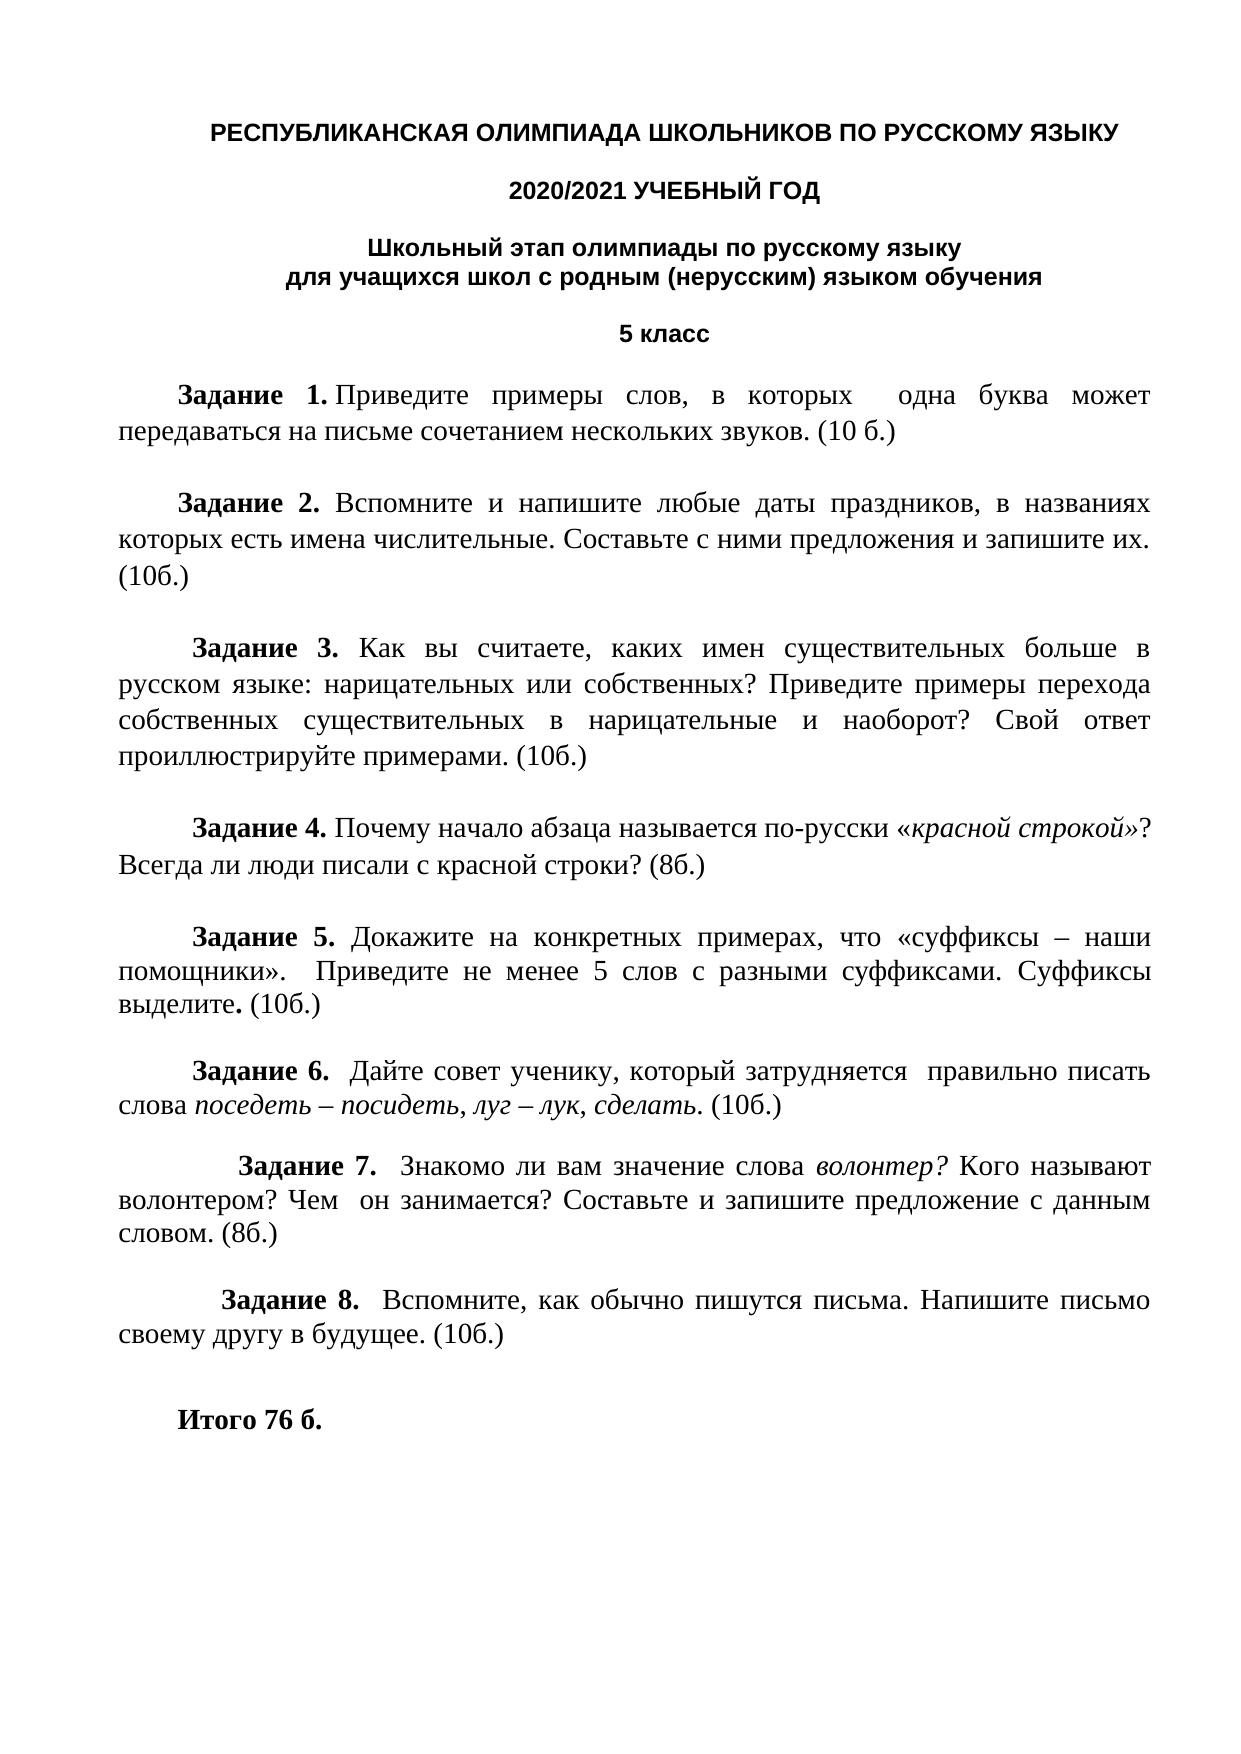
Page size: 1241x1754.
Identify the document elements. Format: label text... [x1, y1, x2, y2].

text Итого 76 б. [118, 1402, 1152, 1436]
text Задание 7. Знакомо ли вам значение слова волонтер? Кого называют волонтером? Чем он занимается? Составьте и запишите предложение с данным словом. (8б.) [118, 1148, 1152, 1249]
text для учащихся школ с родным (нерусским) языком обучения [118, 262, 1152, 291]
text Школьный этап олимпиады по русскому языку [118, 233, 1152, 262]
text Задание 1. Приведите примеры слов, в которых одна буква может передаваться на письме сочетанием нескольких звуков. (10 б.) [118, 377, 1152, 447]
text Задание 6. Дайте совет ученику, который затрудняется правильно писать слова поседеть – посидеть, луг – лук, сделать. (10б.) [118, 1053, 1152, 1120]
text 2020/2021 УЧЕБНЫЙ ГОД [118, 176, 1152, 204]
text Задание 4. Почему начало абзаца называется по-русски «красной строкой»? Всегда ли люди писали с красной строки? (8б.) [118, 811, 1152, 880]
text Задание 2. Вспомните и напишите любые даты праздников, в названиях которых есть имена числительные. Составьте с ними предложения и запишите их. (10б.) [118, 485, 1152, 591]
text РЕСПУБЛИКАНСКАЯ ОЛИМПИАДА ШКОЛЬНИКОВ ПО РУССКОМУ ЯЗЫКУ [118, 118, 1152, 147]
text Задание 5. Докажите на конкретных примерах, что «суффиксы – наши помощники». Приведите не менее 5 слов с разными суффиксами. Суффиксы выделите. (10б.) [118, 919, 1152, 1020]
text Задание 3. Как вы считаете, каких имен существительных больше в русском языке: нарицательных или собственных? Приведите примеры перехода собственных существительных в нарицательные и наоборот? Свой ответ проиллюстрируйте примерами. (10б.) [118, 630, 1152, 772]
text Задание 8. Вспомните, как обычно пишутся письма. Напишите письмо своему другу в будущее. (10б.) [118, 1282, 1152, 1349]
text 5 класс [118, 319, 1152, 348]
